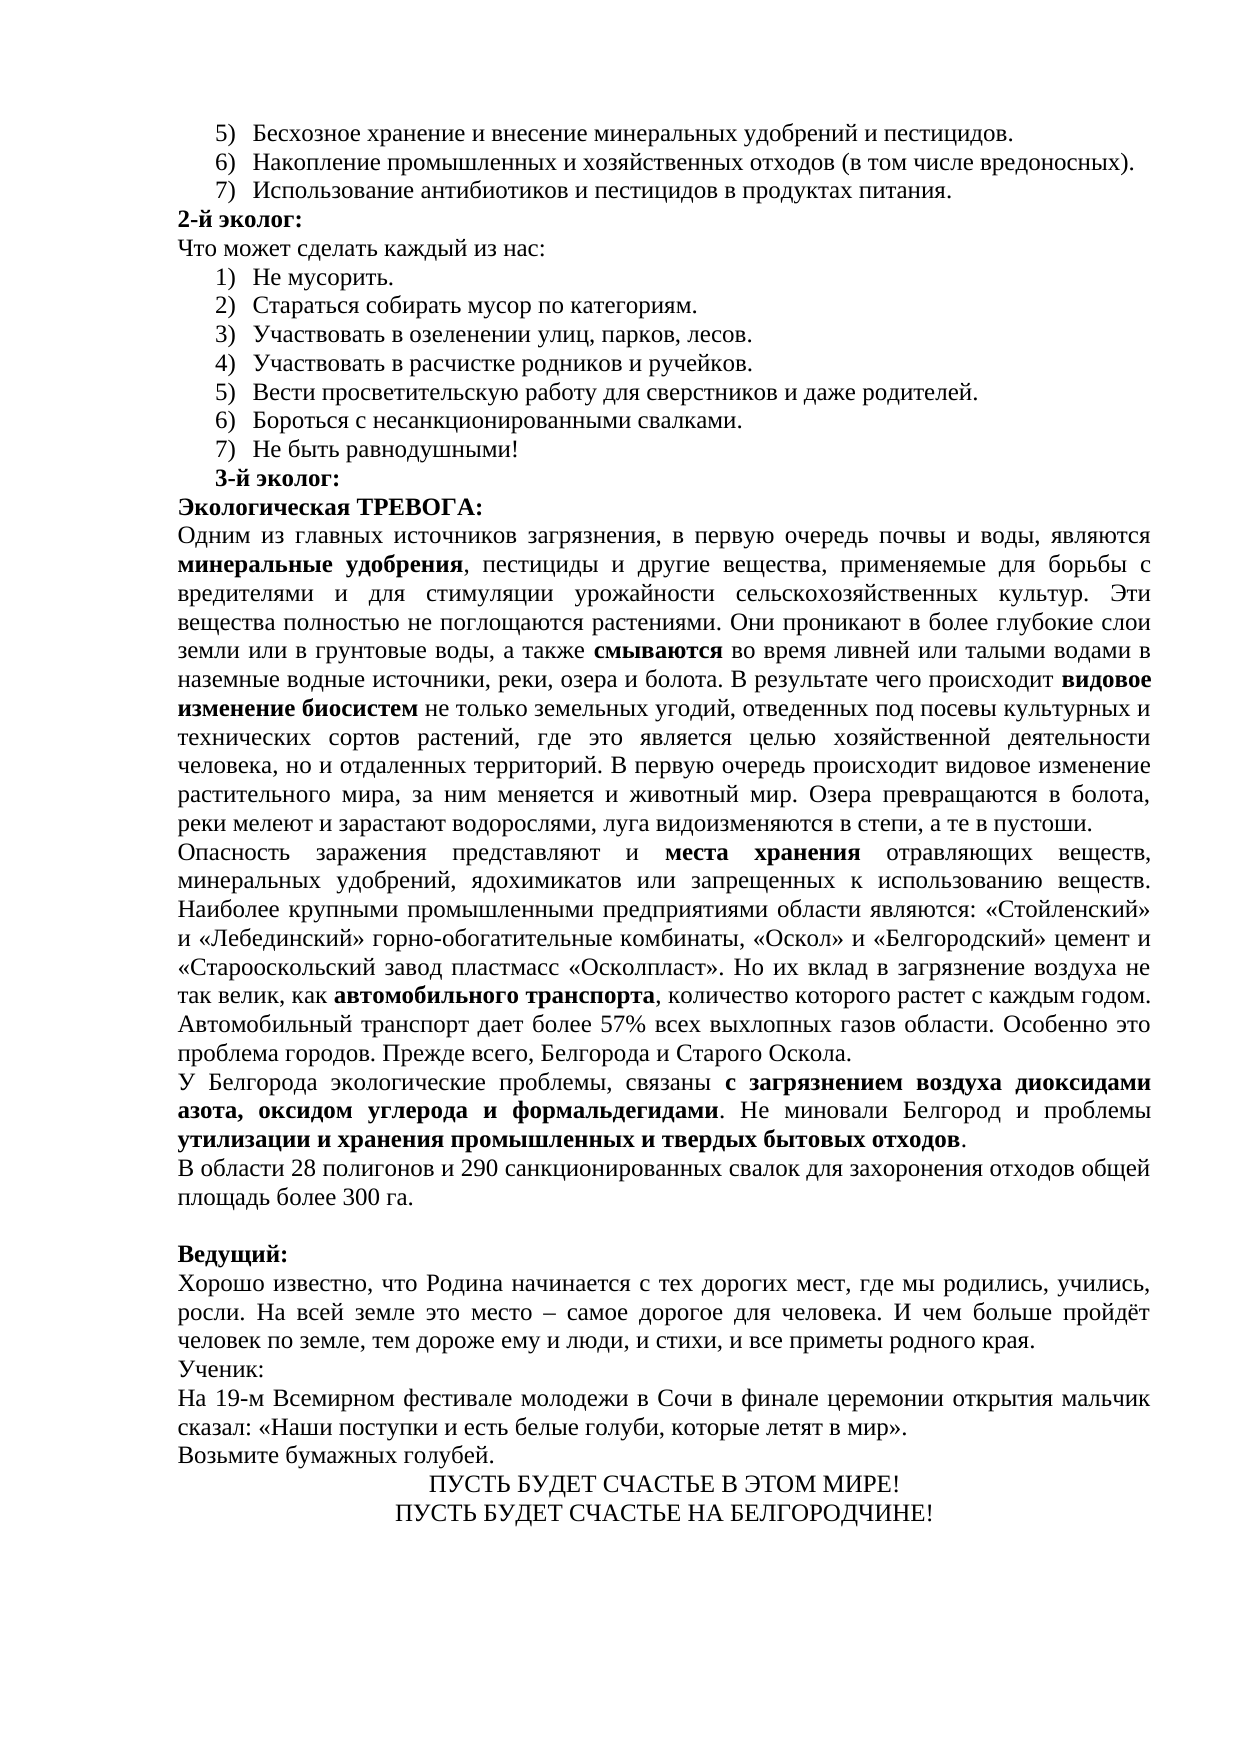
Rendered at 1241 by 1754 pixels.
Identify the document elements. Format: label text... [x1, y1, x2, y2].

text 2-й эколог: [177, 204, 1152, 233]
text В области 28 полигонов и 290 санкционированных свалок для захоронения отходов общей площадь более 300 га. [177, 1153, 1152, 1211]
text Одним из главных источников загрязнения, в первую очередь почвы и воды, являются минеральные удобрения, пестициды и другие вещества, применяемые для борьбы с вредителями и для стимуляции урожайности сельскохозяйственных культур. Эти вещества полностью не поглощаются растениями. Они проникают в более глубокие слои земли или в грунтовые воды, а также смываются во время ливней или талыми водами в наземные водные источники, реки, озера и болота. В результате чего происходит видовое изменение биосистем не только земельных угодий, отведенных под посевы культурных и технических сортов растений, где это является целью хозяйственной деятельности человека, но и отдаленных территорий. В первую очередь происходит видовое изменение растительного мира, за ним меняется и животный мир. Озера превращаются в болота, реки мелеют и зарастают водорослями, луга видоизменяются в степи, а те в пустоши. [177, 521, 1152, 837]
text Ведущий: [177, 1239, 1152, 1268]
list Бороться с несанкционированными свалками. [215, 406, 1152, 434]
text На 19-м Всемирном фестивале молодежи в Сочи в финале церемонии открытия мальчик сказал: «Наши поступки и есть белые голуби, которые летят в мир». [177, 1383, 1152, 1441]
list Бесхозное хранение и внесение минеральных удобрений и пестицидов. [215, 118, 1152, 147]
list Вести просветительскую работу для сверстников и даже родителей. [215, 377, 1152, 406]
text Экологическая ТРЕВОГА: [177, 492, 1152, 521]
list Участвовать в озеленении улиц, парков, лесов. [215, 319, 1152, 348]
text Опасность заражения представляют и места хранения отравляющих веществ, минеральных удобрений, ядохимикатов или запрещенных к использованию веществ. Наиболее крупными промышленными предприятиями области являются: «Стойленский» и «Лебединский» горно-обогатительные комбинаты, «Оскол» и «Белгородский» цемент и «Старооскольский завод пластмасс «Осколпласт». Но их вклад в загрязнение воздуха не так велик, как автомобильного транспорта, количество которого растет с каждым годом. Автомобильный транспорт дает более 57% всех выхлопных газов области. Особенно это проблема городов. Прежде всего, Белгорода и Старого Оскола. [177, 837, 1152, 1067]
text 3-й эколог: [215, 463, 1152, 492]
text ПУСТЬ БУДЕТ СЧАСТЬЕ В ЭТОМ МИРЕ! [177, 1469, 1152, 1498]
list Накопление промышленных и хозяйственных отходов (в том числе вредоносных). [215, 147, 1152, 176]
text У Белгорода экологические проблемы, связаны с загрязнением воздуха диоксидами азота, оксидом углерода и формальдегидами. Не миновали Белгород и проблемы утилизации и хранения промышленных и твердых бытовых отходов. [177, 1067, 1152, 1153]
list Не быть равнодушными! [215, 434, 1152, 463]
list Использование антибиотиков и пестицидов в продуктах питания. [215, 176, 1152, 204]
text Ученик: [177, 1354, 1152, 1383]
list Участвовать в расчистке родников и ручейков. [215, 348, 1152, 377]
list Стараться собирать мусор по категориям. [215, 291, 1152, 319]
text Что может сделать каждый из нас: [177, 233, 1152, 262]
text Хорошо известно, что Родина начинается с тех дорогих мест, где мы родились, учились, росли. На всей земле это место – самое дорогое для человека. И чем больше пройдёт человек по земле, тем дороже ему и люди, и стихи, и все приметы родного края. [177, 1268, 1152, 1354]
text ПУСТЬ БУДЕТ СЧАСТЬЕ НА БЕЛГОРОДЧИНЕ! [177, 1498, 1152, 1527]
list Не мусорить. [215, 262, 1152, 291]
text Возьмите бумажных голубей. [177, 1441, 1152, 1469]
